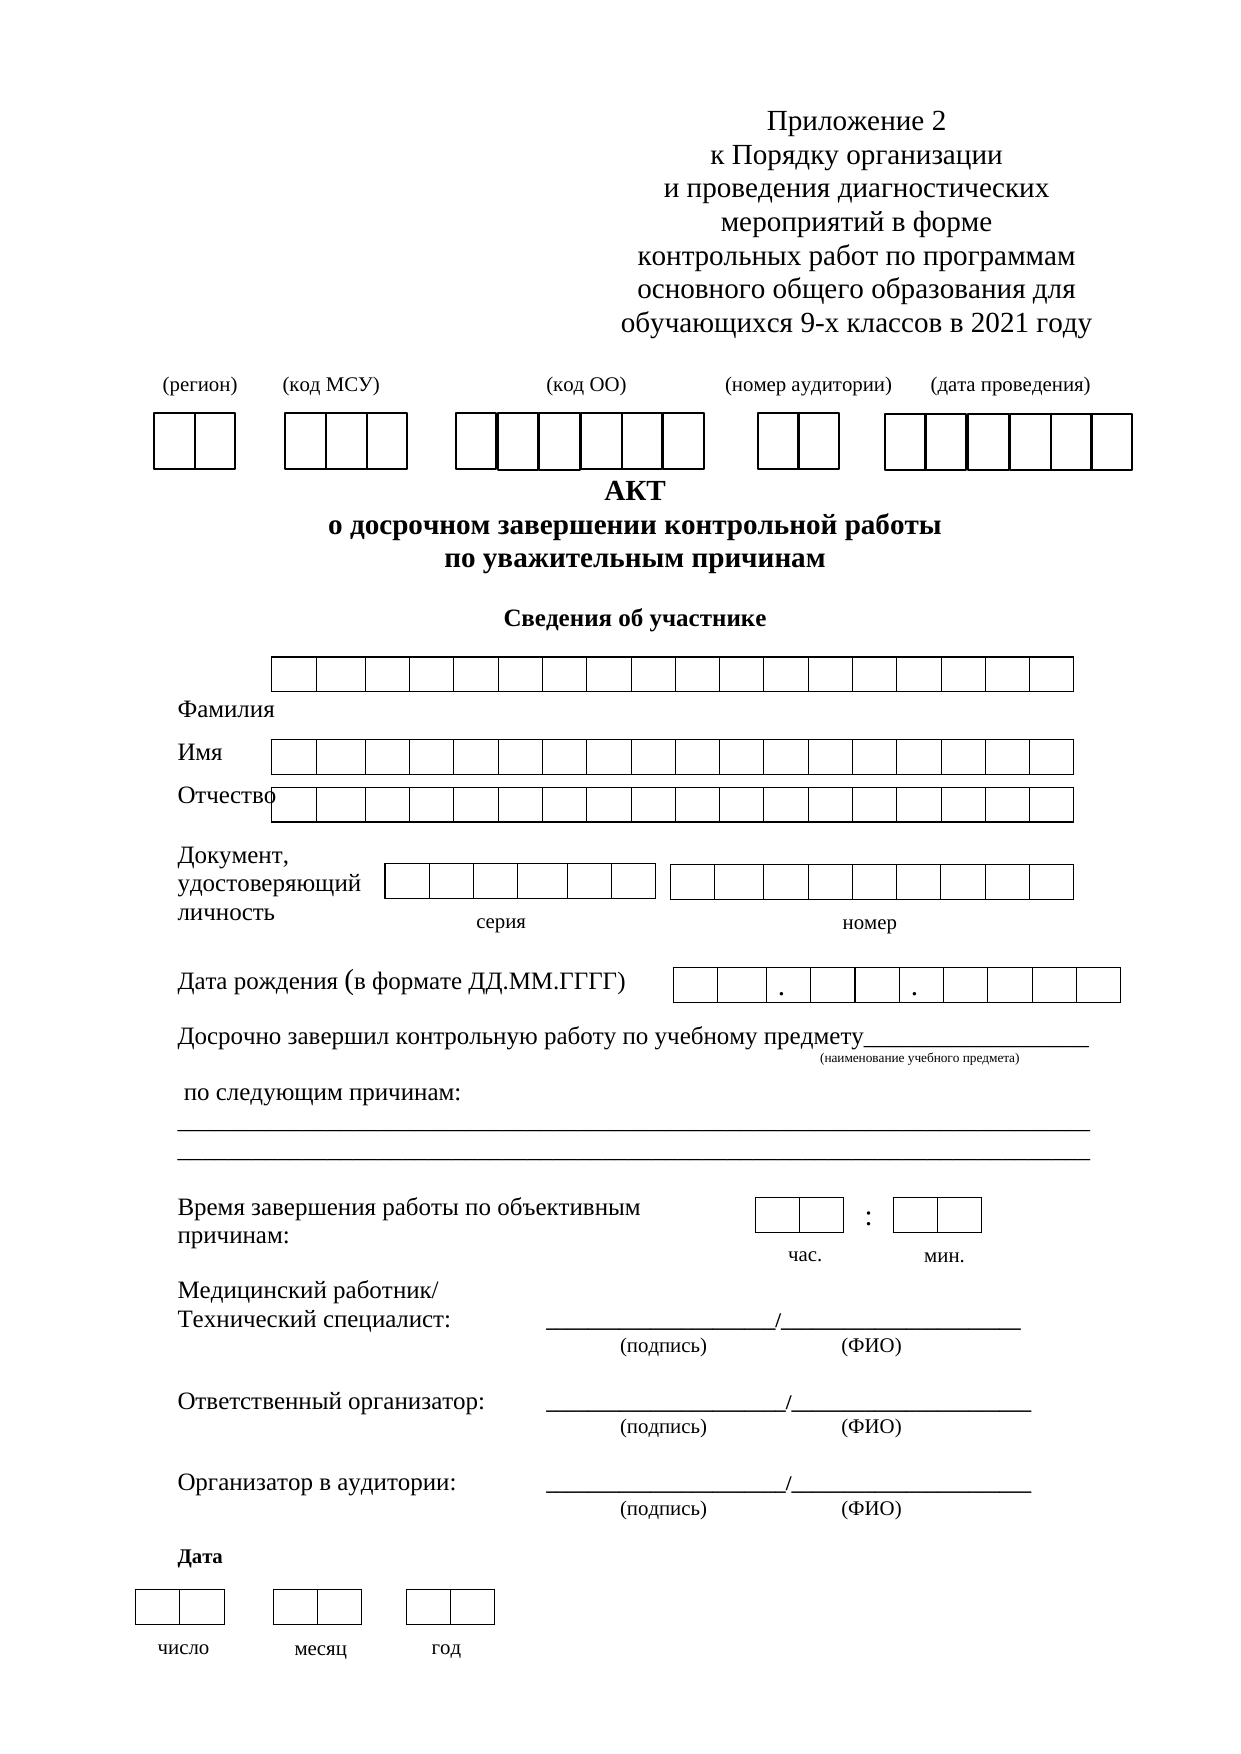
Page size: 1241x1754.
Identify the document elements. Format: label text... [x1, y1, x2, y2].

table_header [543, 740, 586, 773]
table_header [756, 1198, 799, 1232]
table_header [1077, 968, 1120, 1002]
table_header [676, 740, 719, 773]
table_header [180, 1590, 224, 1623]
table_header [317, 658, 365, 691]
table_header [499, 658, 542, 691]
table_header [809, 788, 852, 821]
table_header [407, 1590, 450, 1623]
table_header . [900, 968, 943, 1002]
table_header [809, 658, 852, 691]
text Сведения об участнике [177, 603, 1092, 631]
text (подпись) (ФИО) [177, 1414, 1092, 1438]
table_header [612, 864, 655, 898]
table_header [986, 865, 1029, 899]
table_header [1030, 788, 1073, 821]
table_header [451, 1590, 494, 1623]
text Приложение 2 [620, 103, 1092, 137]
table_header [317, 740, 365, 773]
table_header [986, 658, 1029, 691]
text (наименование учебного предмета) [177, 1050, 1092, 1077]
table_header [720, 788, 763, 821]
text основного общего образования для [620, 271, 1092, 305]
table_header [809, 865, 852, 899]
table_header [853, 865, 896, 899]
table_header [941, 865, 985, 899]
text Медицинский работник/ [177, 1275, 1092, 1304]
text Технический специалист: ______________________/_______________________ (подпись) (ФИО) [177, 1304, 1092, 1357]
table_header [632, 740, 675, 773]
table_header [366, 658, 409, 691]
table_header [272, 788, 316, 821]
table_header [568, 864, 611, 898]
table_header [543, 658, 586, 691]
table_header . [767, 968, 810, 1002]
table_header [1033, 968, 1076, 1002]
table_header [676, 658, 719, 691]
text АКТ [177, 473, 1092, 507]
table_header [317, 788, 365, 821]
table_header [715, 865, 763, 899]
table_header [274, 1590, 317, 1623]
table_header [1030, 865, 1073, 899]
text (регион) (код МСУ) (код ОО) (номер аудитории) (дата проведения) [162, 372, 1092, 396]
text Организатор в аудитории: _______________________/_______________________ [177, 1467, 1092, 1496]
table_header [944, 968, 987, 1002]
table_header [410, 788, 453, 821]
table_header [587, 658, 631, 691]
text Время завершения работы по объективным причинам: [177, 1192, 1092, 1249]
table_header [718, 968, 766, 1002]
text Ответственный организатор: _______________________/_______________________ [177, 1386, 1092, 1414]
table_header [764, 740, 808, 773]
table_header [671, 865, 714, 899]
table_header [454, 788, 498, 821]
table_header [318, 1590, 361, 1623]
list Имя [177, 737, 1092, 766]
table_header [674, 968, 717, 1002]
table_header [942, 788, 985, 821]
table_header [410, 658, 453, 691]
table_header [897, 788, 941, 821]
table_header [410, 740, 453, 773]
text контрольных работ по программам [620, 238, 1092, 271]
table_header [136, 1590, 179, 1623]
text Дата [177, 1544, 1092, 1568]
table_header [362, 1589, 406, 1623]
table_header [499, 788, 542, 821]
table_header [1030, 740, 1073, 773]
table_header : [844, 1197, 893, 1232]
table_header [897, 865, 940, 899]
table_header [897, 740, 941, 773]
table_header [853, 658, 896, 691]
table_header [811, 968, 854, 1002]
table_header [942, 740, 985, 773]
table_header [988, 968, 1032, 1002]
table_header [587, 740, 631, 773]
table_header [366, 788, 409, 821]
table_header [632, 658, 675, 691]
table_header [894, 1198, 937, 1232]
text по уважительным причинам [177, 540, 1092, 574]
table_header [764, 788, 808, 821]
table_header [856, 968, 899, 1002]
text обучающихся 9-х классов в 2021 году [620, 305, 1092, 338]
table_header [499, 740, 542, 773]
table_header [764, 658, 808, 691]
list удостоверяющий личность [177, 868, 1092, 926]
table_header [366, 740, 409, 773]
table_header [1030, 658, 1073, 691]
table_header [942, 658, 985, 691]
list Документ, [177, 840, 1092, 868]
table_header [474, 864, 517, 898]
table_header [853, 788, 896, 821]
text о досрочном завершении контрольной работы [177, 507, 1092, 540]
text по следующим причинам: __________________________________________________________________________________________________________________________________________________ [177, 1077, 1092, 1163]
table_header [632, 788, 675, 821]
table_header [986, 788, 1029, 821]
table_header [430, 864, 473, 898]
text Дата рождения (в формате ДД.ММ.ГГГГ) [177, 962, 1092, 996]
table_header [518, 864, 567, 898]
table_header [938, 1198, 981, 1232]
table_header [454, 658, 498, 691]
text и проведения диагностических мероприятий в форме [620, 171, 1092, 238]
table_header [986, 740, 1029, 773]
text к Порядку организации [620, 137, 1092, 171]
table_header [587, 788, 631, 821]
list Отчество [177, 780, 1092, 809]
table_header [543, 788, 586, 821]
table_header [454, 740, 498, 773]
text Досрочно завершил контрольную работу по учебному предмету__________________ [177, 1021, 1092, 1050]
table_header [809, 740, 852, 773]
table_header [386, 864, 429, 898]
table_header [764, 865, 808, 899]
table_header [897, 658, 941, 691]
table_header [720, 658, 763, 691]
list Фамилия [177, 651, 1092, 722]
table_header [225, 1589, 273, 1623]
table_header [720, 740, 763, 773]
table_header [800, 1198, 843, 1232]
table_header [272, 658, 316, 691]
table_header [676, 788, 719, 821]
text (подпись) (ФИО) [177, 1496, 1092, 1520]
table_header [272, 740, 316, 773]
table_header [853, 740, 896, 773]
